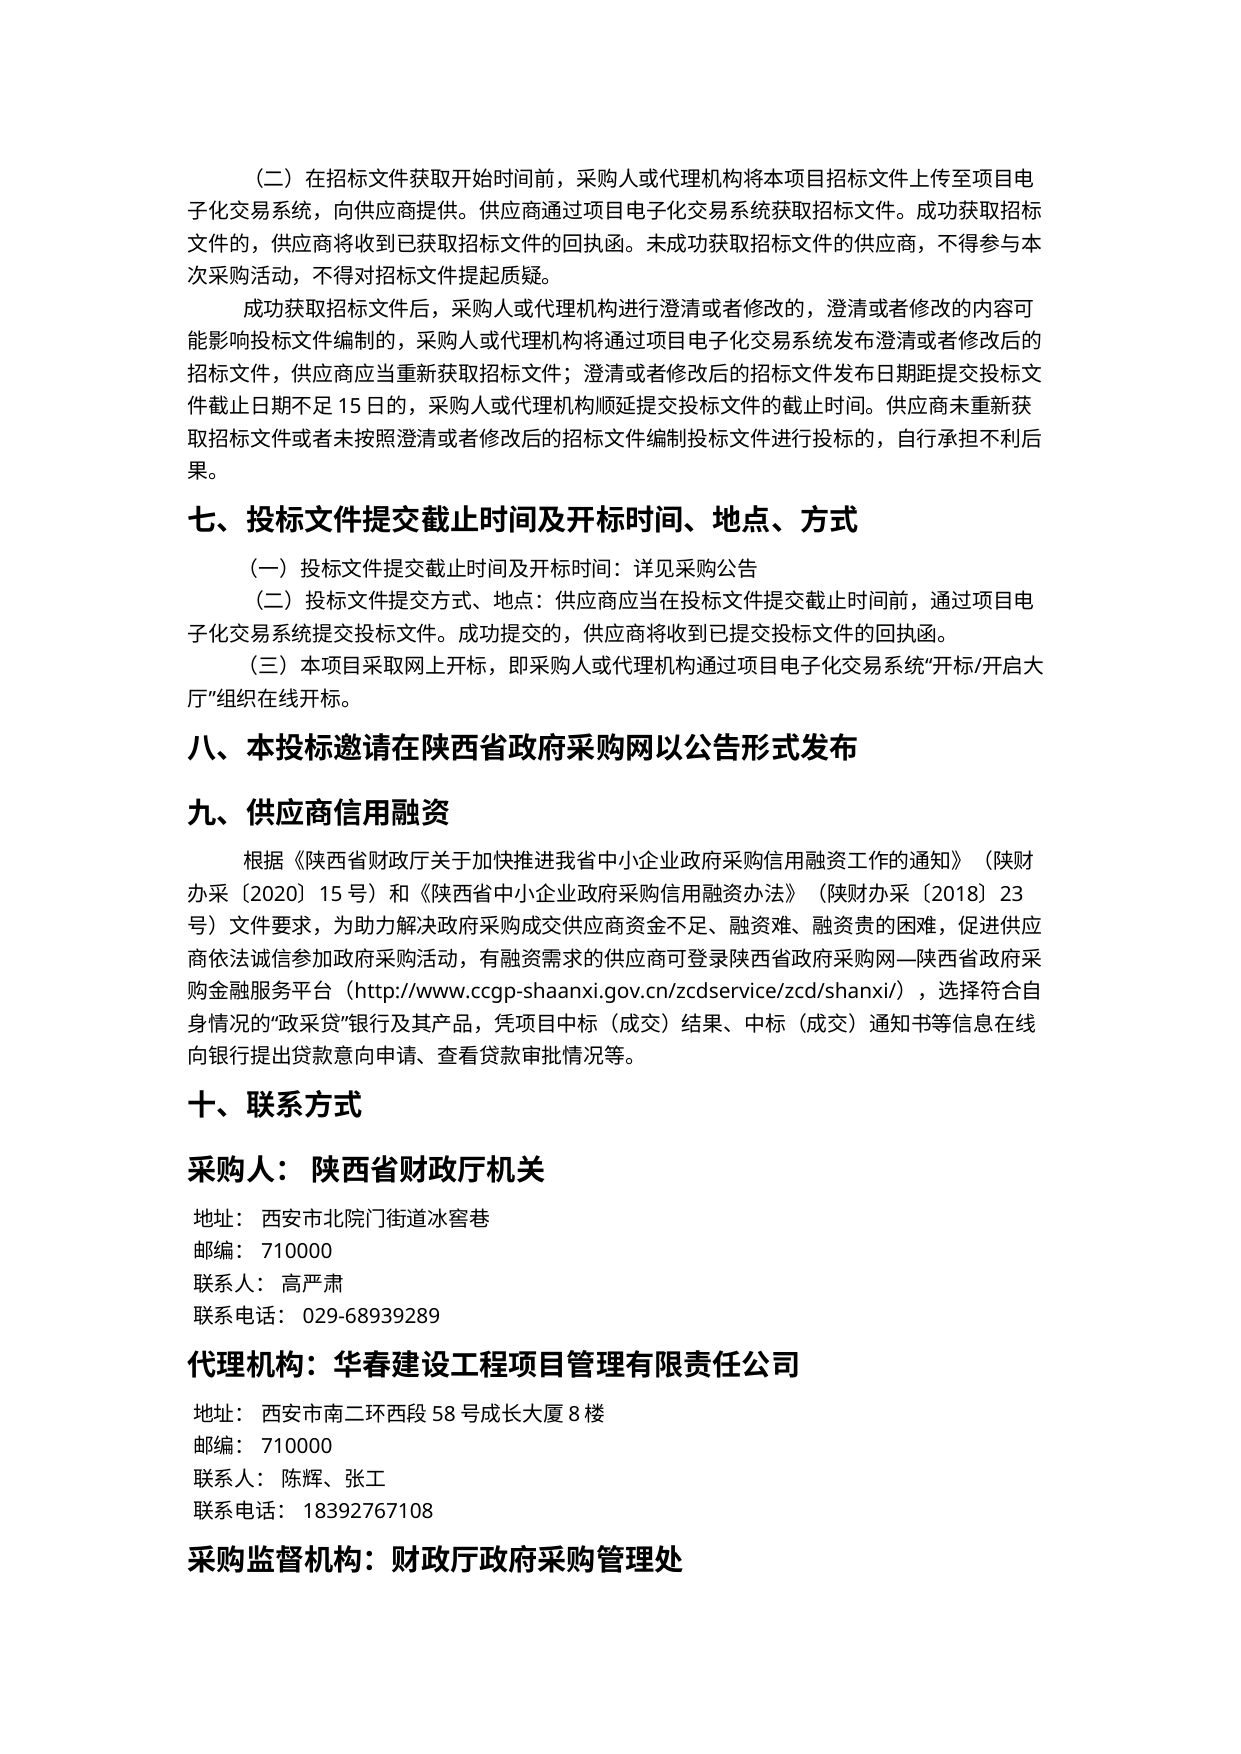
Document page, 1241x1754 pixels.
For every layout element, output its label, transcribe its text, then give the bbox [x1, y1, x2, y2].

text （三）本项目采取网上开标，即采购人或代理机构通过项目电子化交易系统“开标/开启大厅”组织在线开标。 [187, 649, 1053, 714]
text 地址： 西安市南二环西段58号成长大厦8楼 [187, 1397, 1053, 1429]
text 九、供应商信用融资 [187, 779, 1053, 844]
text 八、本投标邀请在陕西省政府采购网以公告形式发布 [187, 714, 1053, 779]
text 采购监督机构：财政厅政府采购管理处 [187, 1527, 1053, 1592]
text 联系人： 陈辉、张工 [187, 1462, 1053, 1494]
text （一）投标文件提交截止时间及开标时间：详见采购公告 [187, 552, 1053, 584]
text 联系人： 高严肃 [187, 1267, 1053, 1299]
text 邮编： 710000 [187, 1429, 1053, 1462]
text 根据《陕西省财政厅关于加快推进我省中小企业政府采购信用融资工作的通知》（陕财办采〔2020〕15 号）和《陕西省中小企业政府采购信用融资办法》（陕财办采〔2018〕23 号）文件要求，为助力解决政府采购成交供应商资金不足、融资难、融资贵的困难，促进供应商依法诚信参加政府采购活动，有融资需求的供应商可登录陕西省政府采购网—陕西省政府采购金融服务平台（http://www.ccgp-shaanxi.gov.cn/zcdservice/zcd/shanxi/），选择符合自身情况的“政采贷”银行及其产品，凭项目中标（成交）结果、中标（成交）通知书等信息在线向银行提出贷款意向申请、查看贷款审批情况等。 [187, 844, 1053, 1072]
text 代理机构：华春建设工程项目管理有限责任公司 [187, 1332, 1053, 1397]
text 联系电话： 18392767108 [187, 1494, 1053, 1527]
text 联系电话： 029-68939289 [187, 1299, 1053, 1332]
text （二）投标文件提交方式、地点：供应商应当在投标文件提交截止时间前，通过项目电子化交易系统提交投标文件。成功提交的，供应商将收到已提交投标文件的回执函。 [187, 584, 1053, 649]
text 采购人： 陕西省财政厅机关 [187, 1137, 1053, 1202]
text 地址： 西安市北院门街道冰窖巷 [187, 1202, 1053, 1234]
text 十、联系方式 [187, 1072, 1053, 1137]
text 成功获取招标文件后，采购人或代理机构进行澄清或者修改的，澄清或者修改的内容可能影响投标文件编制的，采购人或代理机构将通过项目电子化交易系统发布澄清或者修改后的招标文件，供应商应当重新获取招标文件；澄清或者修改后的招标文件发布日期距提交投标文件截止日期不足15日的，采购人或代理机构顺延提交投标文件的截止时间。供应商未重新获取招标文件或者未按照澄清或者修改后的招标文件编制投标文件进行投标的，自行承担不利后果。 [187, 292, 1053, 487]
text 七、投标文件提交截止时间及开标时间、地点、方式 [187, 487, 1053, 552]
text 邮编： 710000 [187, 1234, 1053, 1267]
text （二）在招标文件获取开始时间前，采购人或代理机构将本项目招标文件上传至项目电子化交易系统，向供应商提供。供应商通过项目电子化交易系统获取招标文件。成功获取招标文件的，供应商将收到已获取招标文件的回执函。未成功获取招标文件的供应商，不得参与本次采购活动，不得对招标文件提起质疑。 [187, 162, 1053, 292]
